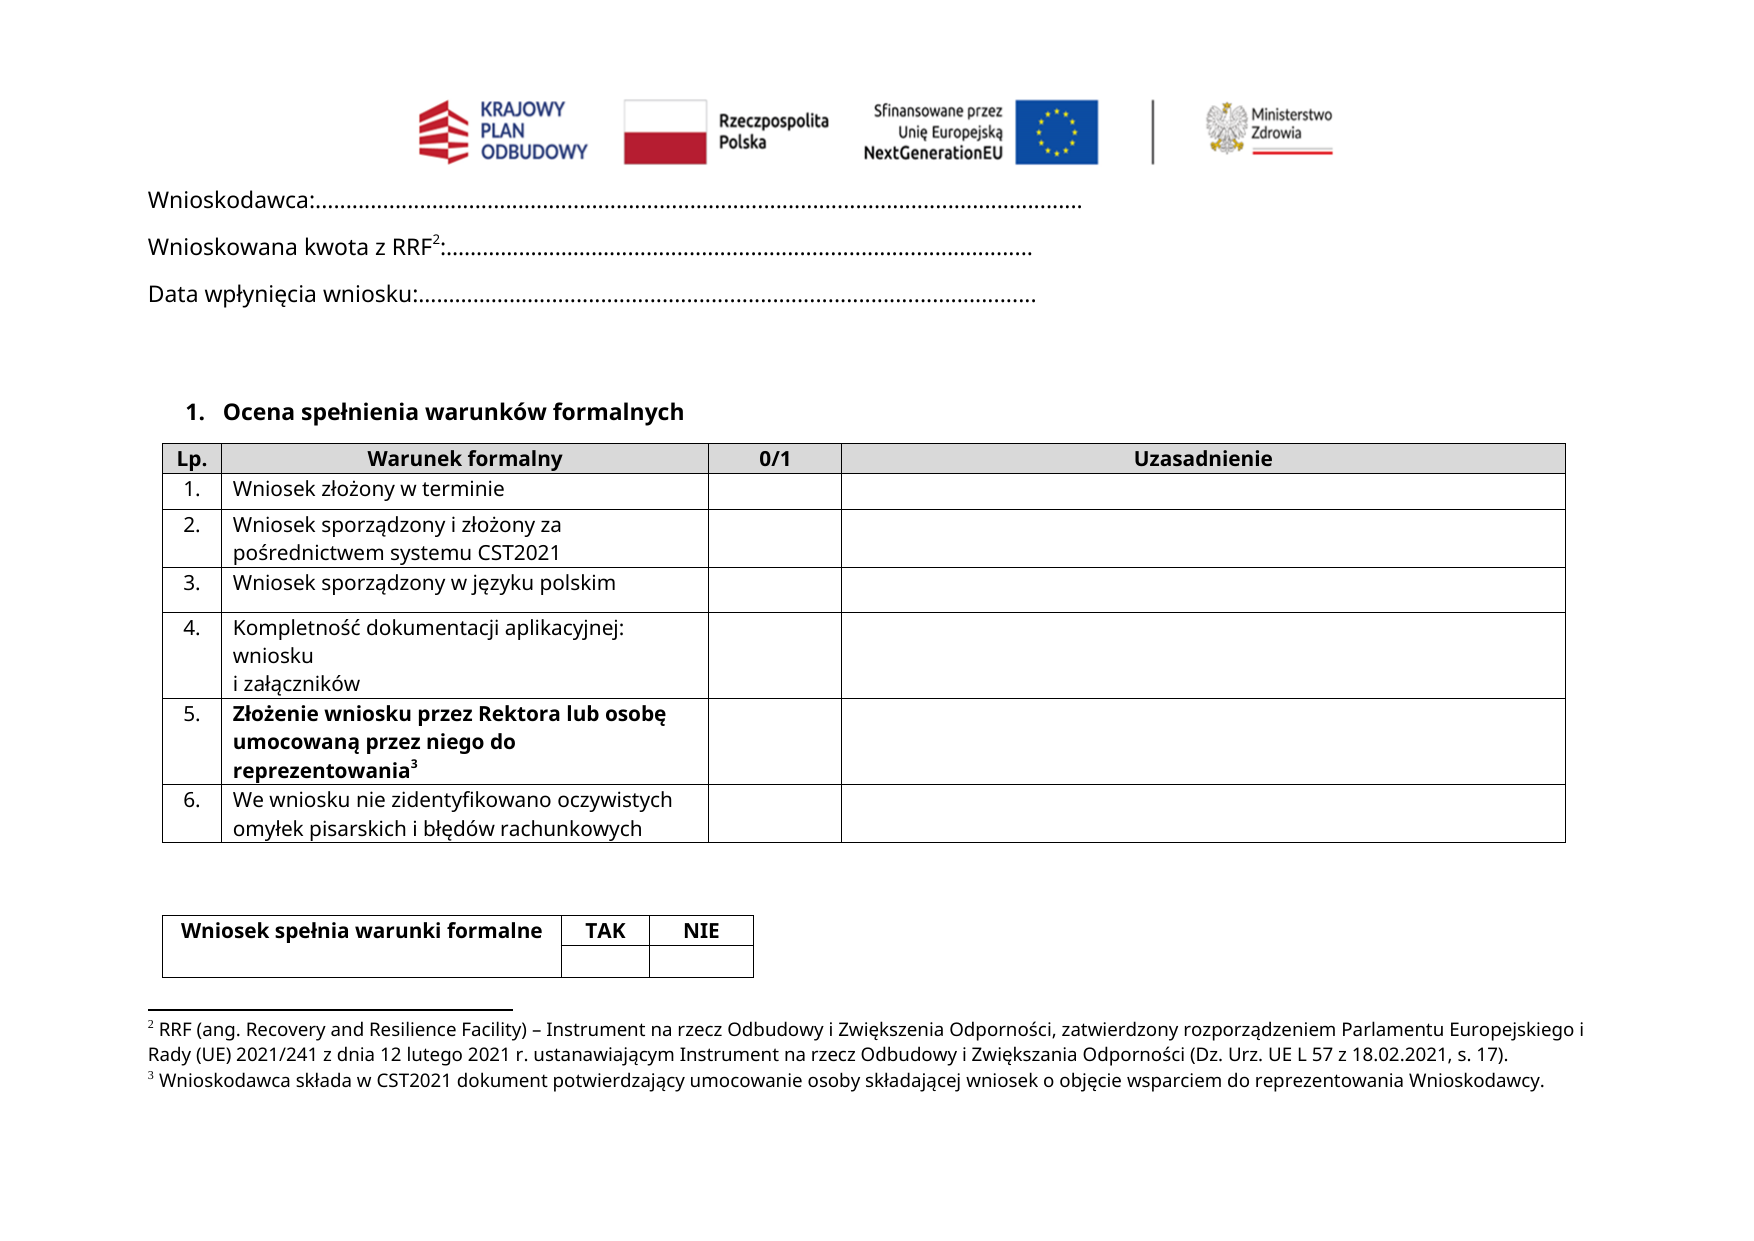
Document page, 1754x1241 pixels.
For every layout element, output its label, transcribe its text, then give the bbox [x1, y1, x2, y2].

table_cell Kompletność dokumentacji aplikacyjnej: wniosku i załączników [222, 613, 708, 698]
text Data wpłynięcia wniosku:…………………................................................................................ [148, 277, 1606, 309]
table_header 0/1 [709, 444, 841, 473]
table_header Uzasadnienie [842, 444, 1565, 473]
table_cell [842, 785, 1565, 842]
table_cell 6. [163, 785, 221, 842]
table_cell Wniosek sporządzony i złożony za pośrednictwem systemu CST2021 [222, 510, 708, 567]
list Ocena spełnienia warunków formalnych [185, 396, 1606, 427]
table_cell [709, 785, 841, 842]
table_cell 4. [163, 613, 221, 698]
table_header TAK [562, 916, 649, 945]
table_header Wniosek spełnia warunki formalne [163, 916, 561, 977]
table_cell Wniosek złożony w terminie [222, 474, 708, 509]
table_cell [709, 568, 841, 612]
table_cell [709, 474, 841, 509]
table_cell 2. [163, 510, 221, 567]
table_cell [709, 699, 841, 784]
table_cell [562, 946, 649, 977]
table_cell Złożenie wniosku przez Rektora lub osobę umocowaną przez niego do reprezentowania [222, 699, 708, 784]
table_cell We wniosku nie zidentyfikowano oczywistych omyłek pisarskich i błędów rachunkowych [222, 785, 708, 842]
table_header NIE [650, 916, 753, 945]
table_cell Wniosek sporządzony w języku polskim [222, 568, 708, 612]
table_cell [842, 474, 1565, 509]
table_cell [709, 510, 841, 567]
table_cell 5. [163, 699, 221, 784]
picture [402, 73, 1352, 184]
text Wnioskodawca:............................................................................................................................. [148, 184, 1606, 215]
table_header Lp. [163, 444, 221, 473]
table_cell [709, 613, 841, 698]
table_cell [842, 699, 1565, 784]
table_cell 1. [163, 474, 221, 509]
table_cell [842, 510, 1565, 567]
table_cell 3. [163, 568, 221, 612]
table_cell [650, 946, 753, 977]
table_cell [842, 613, 1565, 698]
text Wnioskowana kwota z RRF:………………………..................................................................... [148, 231, 1606, 262]
table_header Warunek formalny [222, 444, 708, 473]
table_cell [842, 568, 1565, 612]
